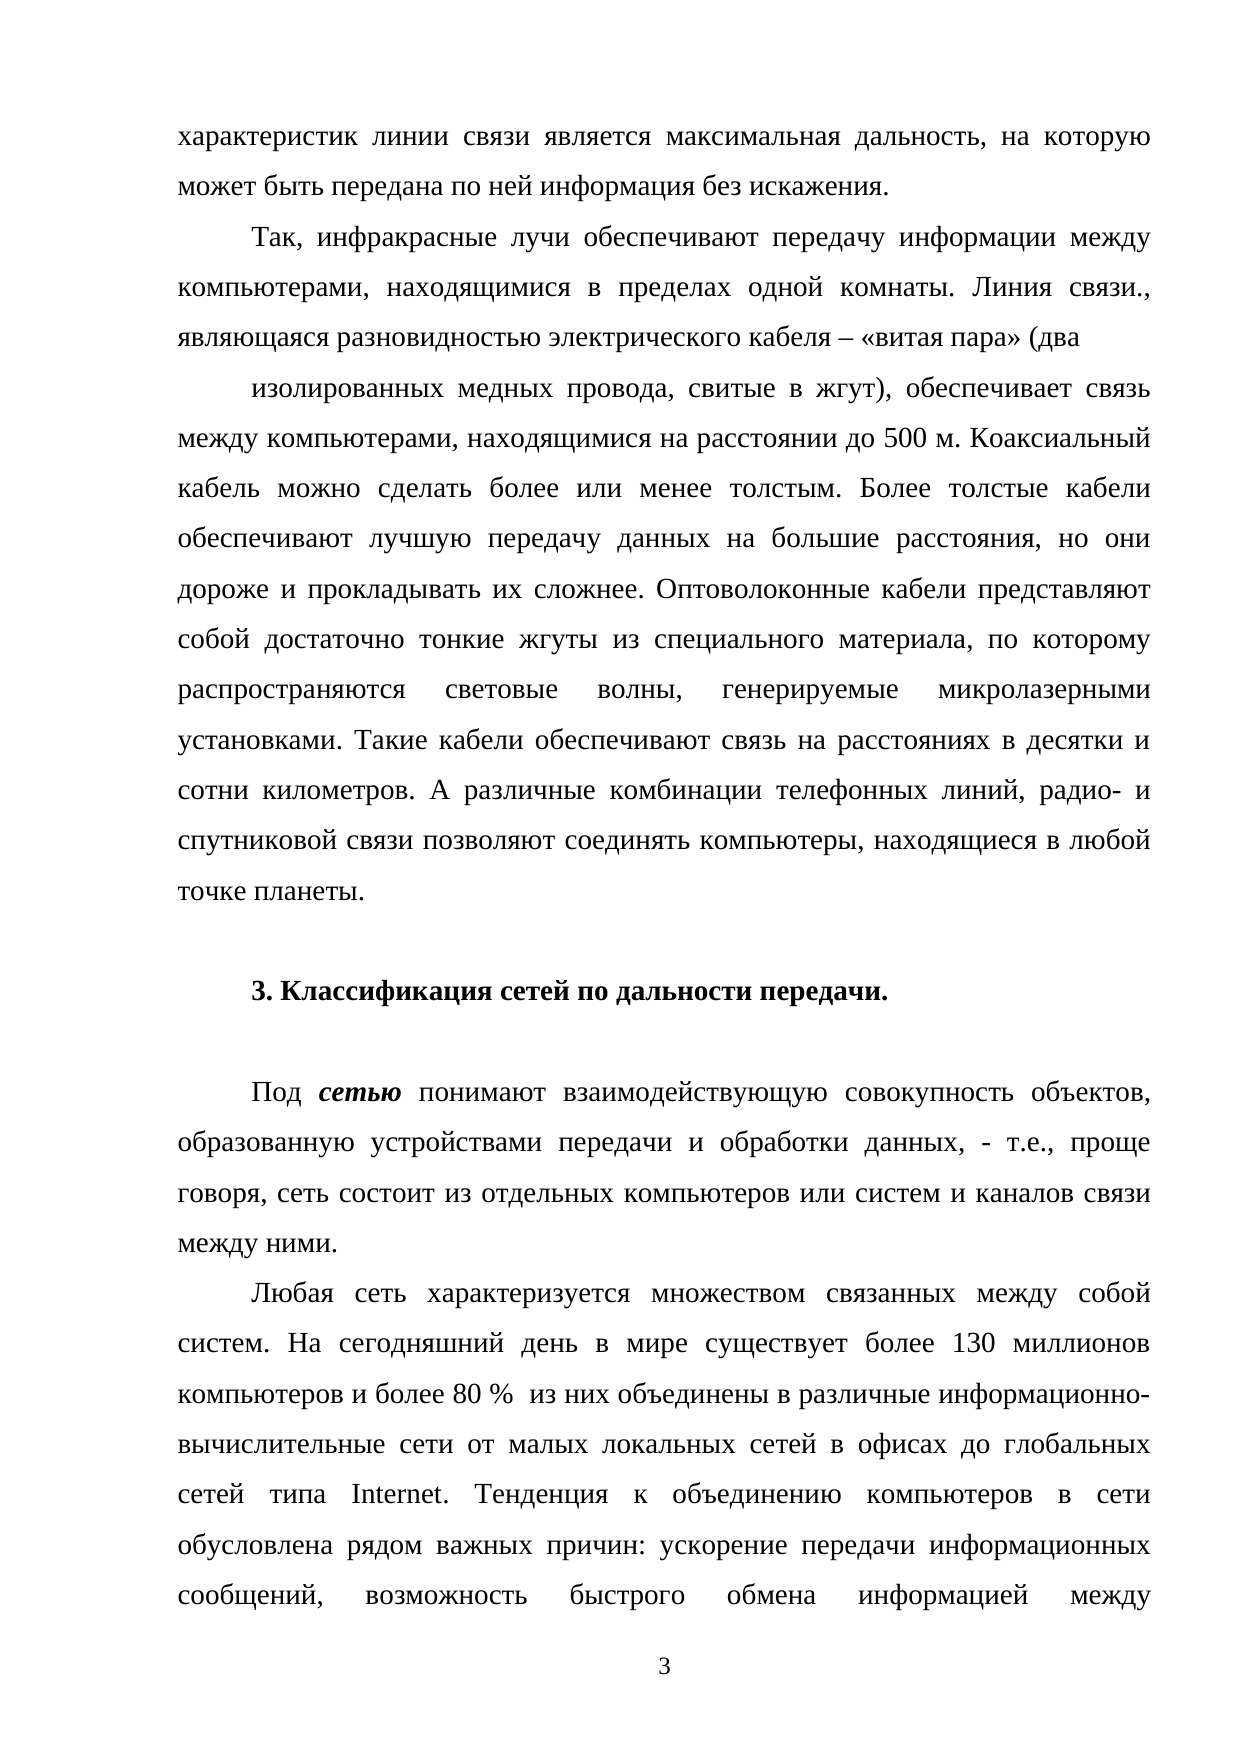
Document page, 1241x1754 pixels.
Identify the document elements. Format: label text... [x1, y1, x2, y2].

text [177, 118, 1152, 202]
text 3. Классификация сетей по дальности передачи. [177, 973, 1152, 1007]
text Под сетью понимают взаимодействующую совокупность объектов, образованную устройствами передачи и обработки данных, - т.е., проще говоря, сеть состоит из отдельных компьютеров или систем и каналов связи между ними. [177, 1074, 1152, 1258]
text изолированных медных провода, свитые в жгут), обеспечивает связь между компьютерами, находящимися на расстоянии до . Коаксиальный кабель можно сделать более или менее толстым. Более толстые кабели обеспечивают лучшую передачу данных на большие расстояния, но они дороже и прокладывать их сложнее. Оптоволоконные кабели представляют собой достаточно тонкие жгуты из специального материала, по которому распространяются световые волны, генерируемые микролазерными установками. Такие кабели обеспечивают связь на расстояниях в десятки и сотни километров. А различные комбинации телефонных линий, радио- и спутниковой связи позволяют соединять компьютеры, находящиеся в любой точке планеты. [177, 370, 1152, 906]
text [177, 1275, 1152, 1611]
text Так, инфракрасные лучи обеспечивают передачу информации между компьютерами, находящимися в пределах одной комнаты. Линия связи., являющаяся разновидностью электрического кабеля – «витая пара» (два [177, 219, 1152, 353]
